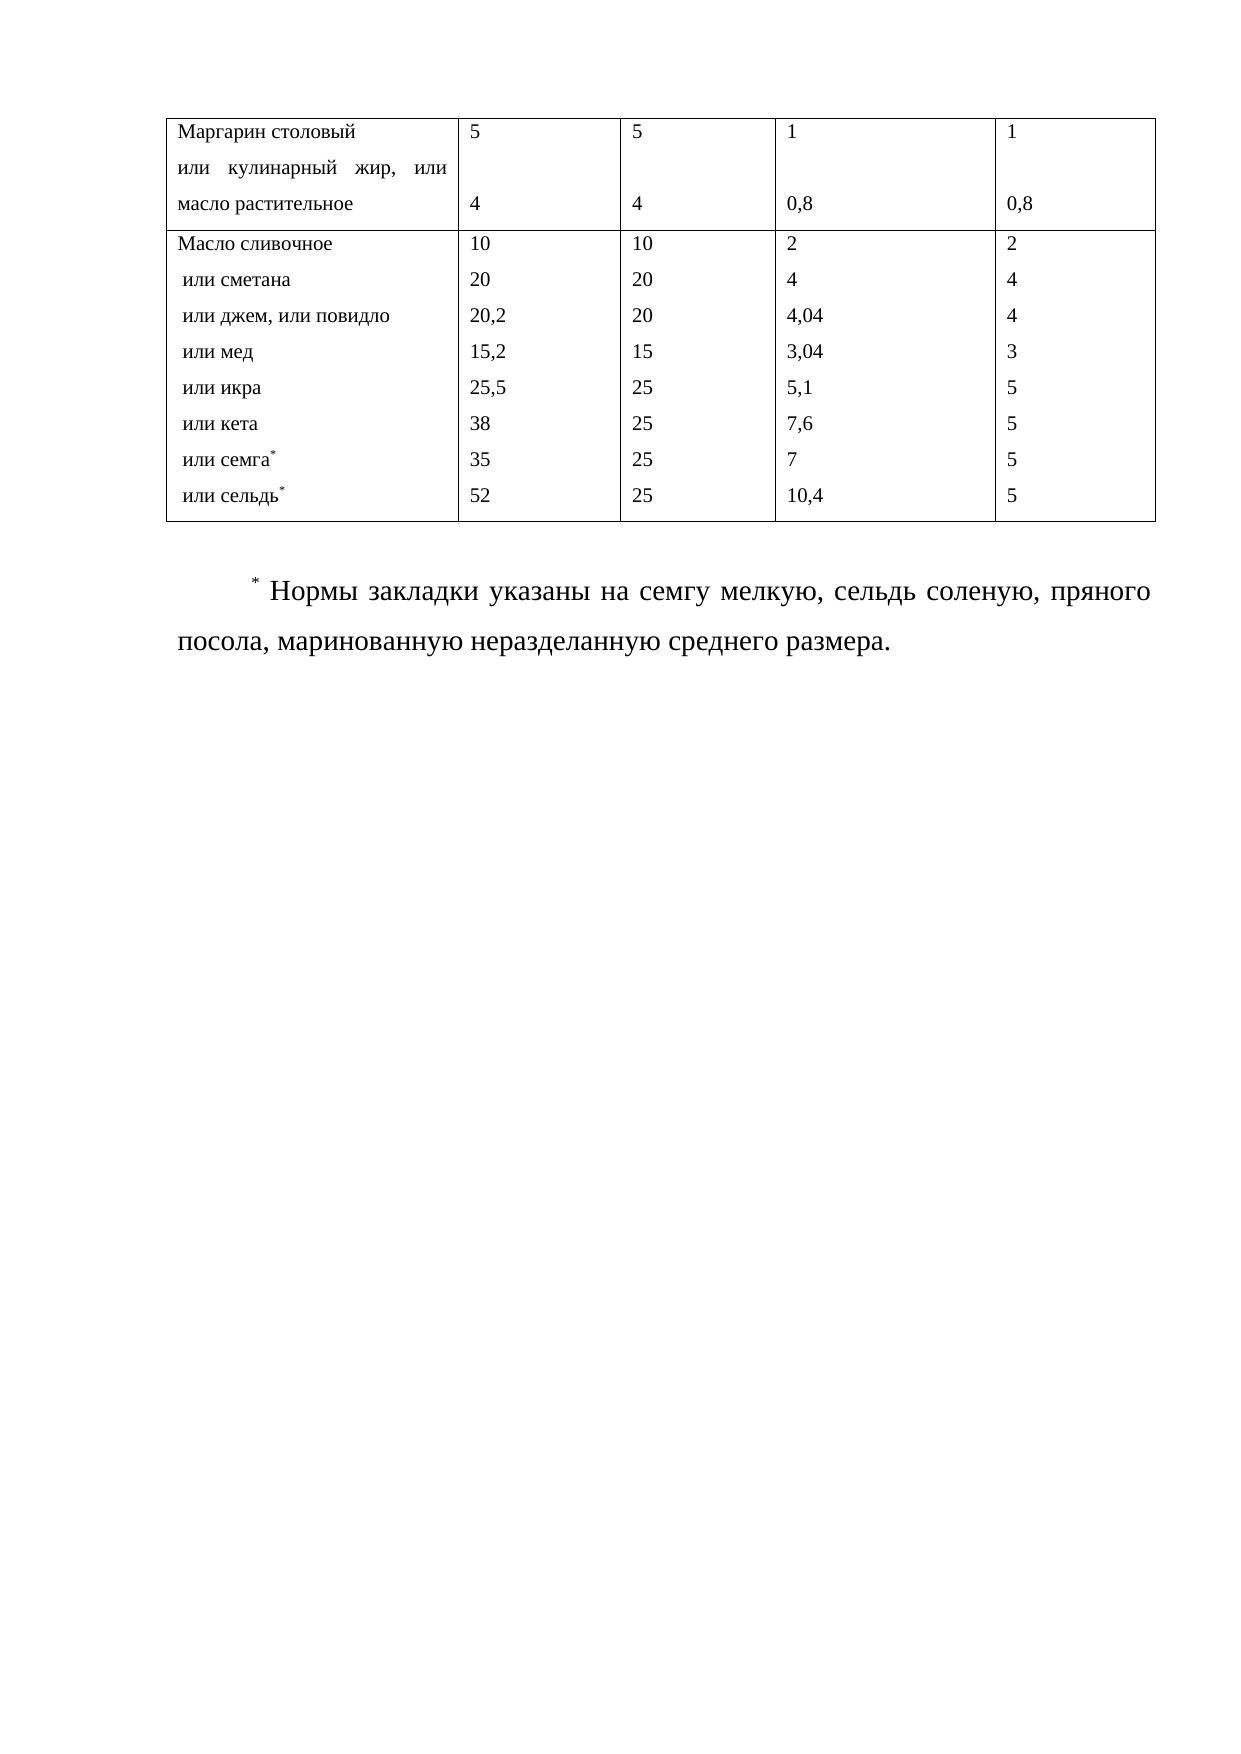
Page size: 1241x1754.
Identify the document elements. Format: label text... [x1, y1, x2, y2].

table_cell Масло сливочное или сметана или джем, или повидло или мед или икра или кета или семга* или сельдь* [167, 231, 458, 521]
table_cell 2 4 4 3 5 5 5 5 [996, 231, 1155, 521]
table_cell 2 4 4,04 3,04 5,1 7,6 7 10,4 [776, 231, 995, 521]
table_cell 1 0,8 [996, 119, 1155, 229]
table_cell 10 20 20,2 15,2 25,5 38 35 52 [459, 231, 620, 521]
table_cell 5 4 [621, 119, 775, 229]
text * Нормы закладки указаны на семгу мелкую, сельдь соленую, пряного посола, маринованную неразделанную среднего размера. [177, 573, 1152, 656]
table_cell 10 20 20 15 25 25 25 25 [621, 231, 775, 521]
table_cell 5 4 [459, 119, 620, 229]
table_cell 1 0,8 [776, 119, 995, 229]
table_cell Маргарин столовый или кулинарный жир, или масло растительное [167, 119, 458, 229]
